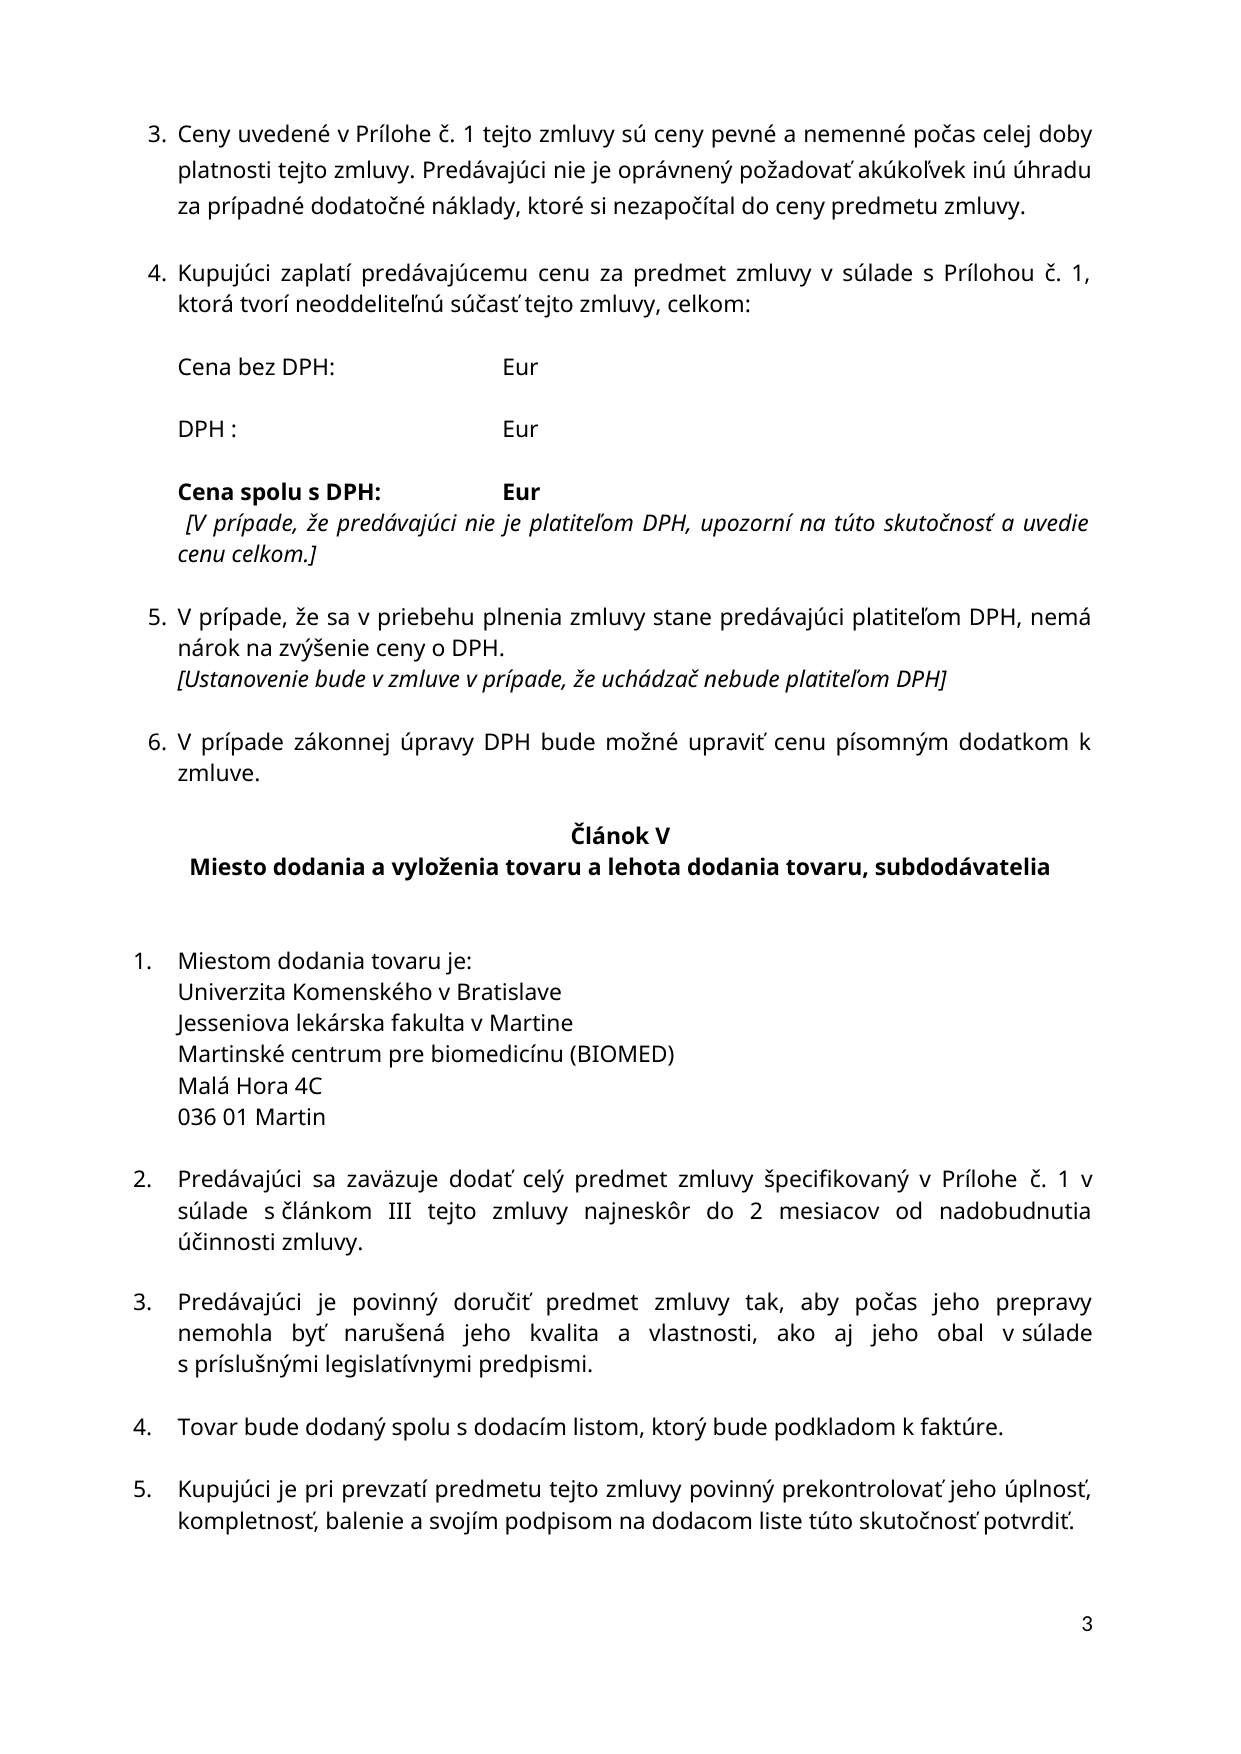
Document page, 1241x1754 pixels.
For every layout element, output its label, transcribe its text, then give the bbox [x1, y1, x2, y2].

list Predávajúci sa zaväzuje dodať celý predmet zmluvy špecifikovaný v Prílohe č. 1 v súlade s článkom III tejto zmluvy najneskôr do 2 mesiacov od nadobudnutia účinnosti zmluvy. [133, 1163, 1092, 1257]
list V prípade, že sa v priebehu plnenia zmluvy stane predávajúci platiteľom DPH, nemá nárok na zvýšenie ceny o DPH. [148, 601, 1092, 663]
text DPH : Eur [148, 413, 1092, 445]
text Jesseniova lekárska fakulta v Martine [148, 1007, 1092, 1038]
list Kupujúci zaplatí predávajúcemu cenu za predmet zmluvy v súlade s Prílohou č. 1, ktorá tvorí neoddeliteľnú súčasť tejto zmluvy, celkom: [148, 257, 1092, 320]
text Cena bez DPH: Eur [148, 351, 1092, 382]
text Miesto dodania a vyloženia tovaru a lehota dodania tovaru, subdodávatelia [148, 851, 1092, 882]
text Cena spolu s DPH: Eur [148, 476, 1092, 507]
text Univerzita Komenského v Bratislave [148, 976, 1092, 1007]
text [V prípade, že predávajúci nie je platiteľom DPH, upozorní na túto skutočnosť a uvedie cenu celkom.] [177, 507, 1092, 570]
list Tovar bude dodaný spolu s dodacím listom, ktorý bude podkladom k faktúre. [133, 1411, 1092, 1442]
list V prípade zákonnej úpravy DPH bude možné upraviť cenu písomným dodatkom k zmluve. [148, 726, 1092, 788]
list Kupujúci je pri prevzatí predmetu tejto zmluvy povinný prekontrolovať jeho úplnosť, kompletnosť, balenie a svojím podpisom na dodacom liste túto skutočnosť potvrdiť. [133, 1473, 1092, 1536]
text 036 01 Martin [148, 1101, 1092, 1132]
list Miestom dodania tovaru je: [133, 945, 1092, 976]
text Malá Hora 4C [148, 1070, 1092, 1101]
list Ceny uvedené v Prílohe č. 1 tejto zmluvy sú ceny pevné a nemenné počas celej doby platnosti tejto zmluvy. Predávajúci nie je oprávnený požadovať akúkoľvek inú úhradu za prípadné dodatočné náklady, ktoré si nezapočítal do ceny predmetu zmluvy. [148, 118, 1092, 221]
text [Ustanovenie bude v zmluve v prípade, že uchádzač nebude platiteľom DPH] [148, 663, 1092, 695]
text Martinské centrum pre biomedicínu (BIOMED) [148, 1038, 1092, 1070]
list Predávajúci je povinný doručiť predmet zmluvy tak, aby počas jeho prepravy nemohla byť narušená jeho kvalita a vlastnosti, ako aj jeho obal v súlade s príslušnými legislatívnymi predpismi. [133, 1286, 1092, 1380]
text Článok V [148, 820, 1092, 851]
